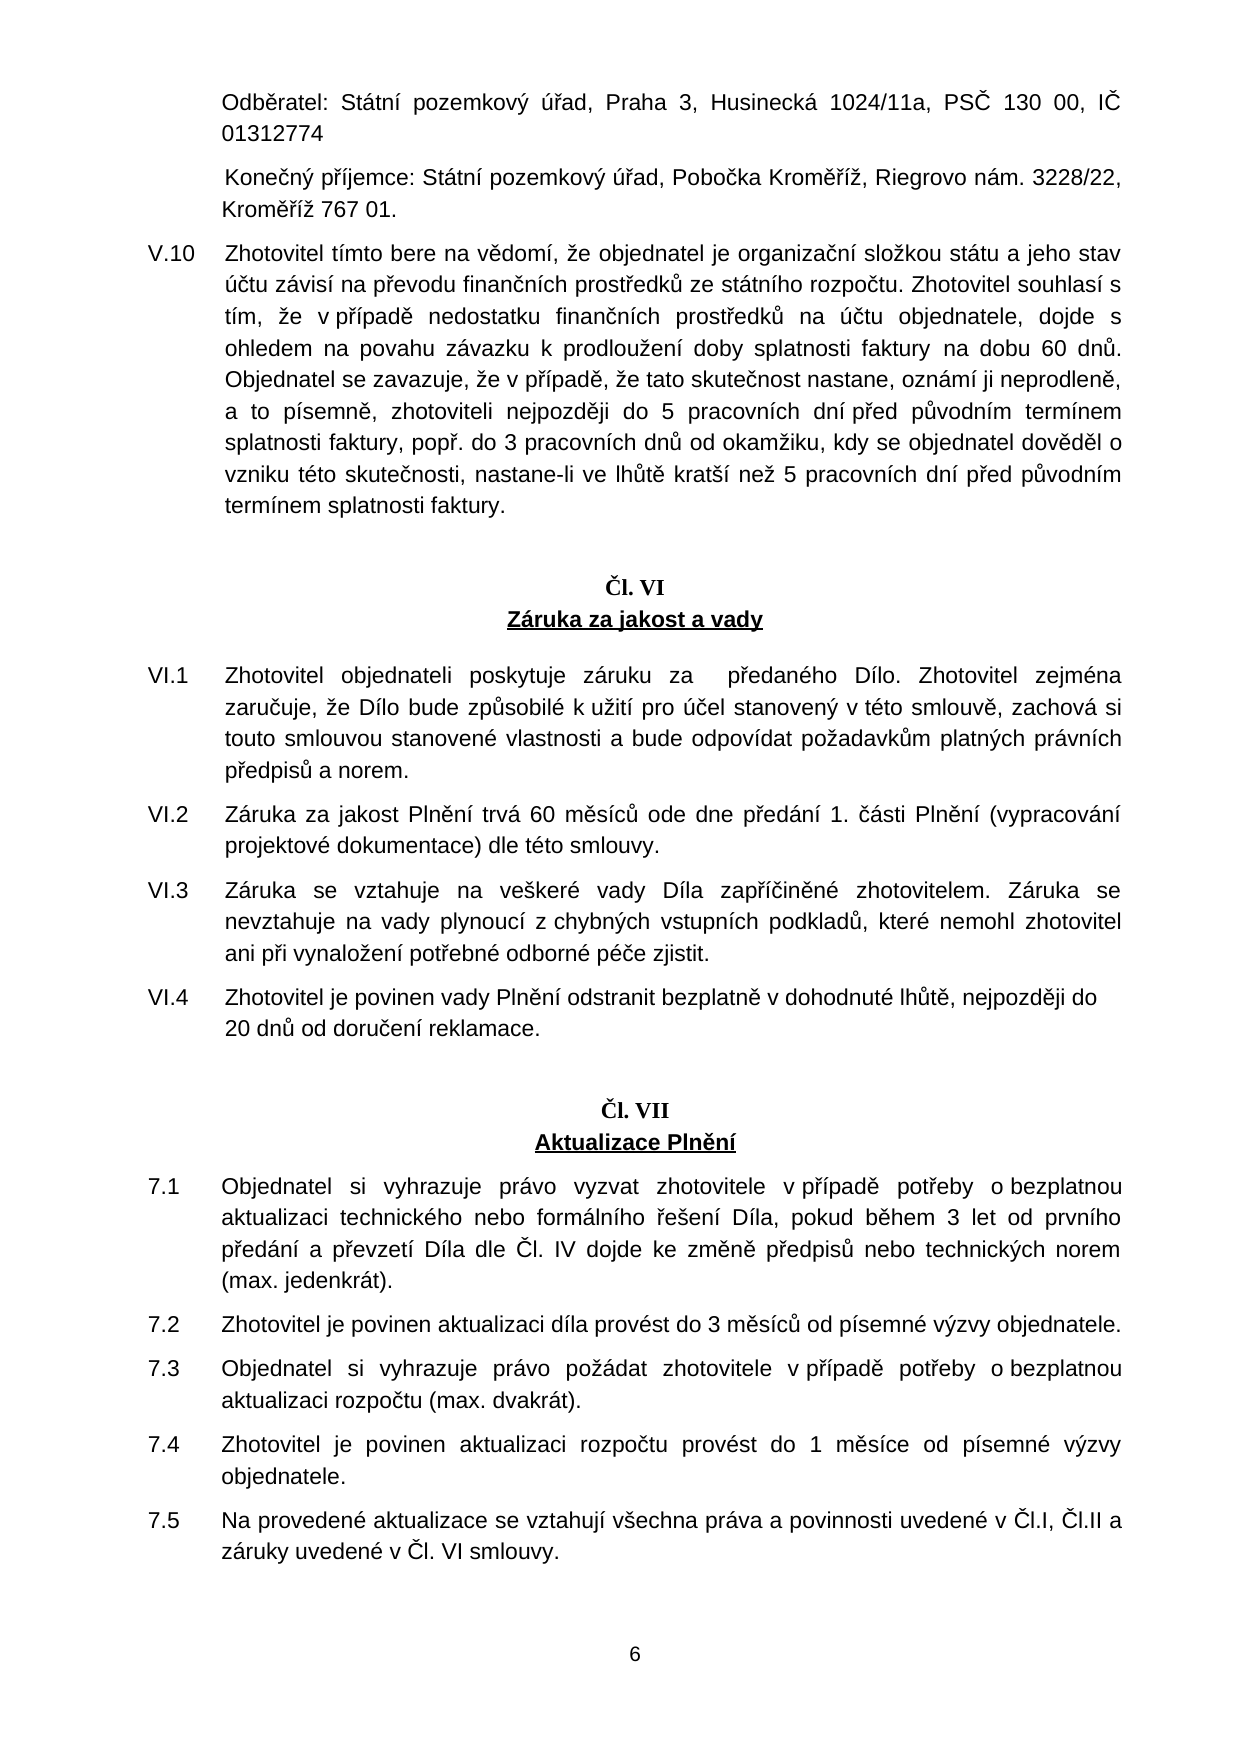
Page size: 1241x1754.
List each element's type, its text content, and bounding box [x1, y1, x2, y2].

text Záruka za jakost a vady [148, 574, 1122, 632]
list Odběratel: Státní pozemkový úřad, Praha 3, Husinecká 1024/11a, PSČ 130 00, IČ 01312774 [221, 89, 1122, 147]
list Aktualizace Plnění [148, 1128, 1122, 1155]
list 7.3 Objednatel si vyhrazuje právo požádat zhotovitele v případě potřeby o bezplatnou aktualizaci rozpočtu (max. dvakrát). [148, 1355, 1122, 1413]
list Zhotovitel tímto bere na vědomí, že objednatel je organizační složkou státu a jeho stav účtu závisí na převodu finančních prostředků ze státního rozpočtu. Zhotovitel souhlasí s tím, že v případě nedostatku finančních prostředků na účtu objednatele, dojde s ohledem na povahu závazku k prodloužení doby splatnosti faktury na dobu 60 dnů. Objednatel se zavazuje, že v případě, že tato skutečnost nastane, oznámí ji neprodleně, a to písemně, zhotoviteli nejpozději do 5 pracovních dní před původním termínem splatnosti faktury, popř. do 3 pracovních dnů od okamžiku, kdy se objednatel dověděl o vzniku této skutečnosti, nastane-li ve lhůtě kratší než 5 pracovních dní před původním termínem splatnosti faktury. [148, 240, 1122, 519]
list 7.2 Zhotovitel je povinen aktualizaci díla provést do 3 měsíců od písemné výzvy objednatele. [148, 1311, 1122, 1338]
list 7.5 Na provedené aktualizace se vztahují všechna práva a povinnosti uvedené v Čl.I, Čl.II a záruky uvedené v Čl. VI smlouvy. [148, 1507, 1122, 1564]
list 7.1 Objednatel si vyhrazuje právo vyzvat zhotovitele v případě potřeby o bezplatnou aktualizaci technického nebo formálního řešení Díla, pokud během 3 let od prvního předání a převzetí Díla dle Čl. IV dojde ke změně předpisů nebo technických norem (max. jedenkrát). [148, 1173, 1122, 1294]
list Zhotovitel je povinen vady Plnění odstranit bezplatně v dohodnuté lhůtě, nejpozději do 20 dnů od doručení reklamace. [148, 984, 1122, 1042]
list Konečný příjemce: Státní pozemkový úřad, Pobočka Kroměříž, Riegrovo nám. 3228/22, Kroměříž 767 01. [221, 164, 1122, 222]
list Záruka za jakost Plnění trvá 60 měsíců ode dne předání 1. části Plnění (vypracování projektové dokumentace) dle této smlouvy. [148, 801, 1122, 859]
list 7.4 Zhotovitel je povinen aktualizaci rozpočtu provést do 1 měsíce od písemné výzvy objednatele. [148, 1431, 1122, 1489]
list Zhotovitel objednateli poskytuje záruku za předaného Dílo. Zhotovitel zejména zaručuje, že Dílo bude způsobilé k užití pro účel stanovený v této smlouvě, zachová si touto smlouvou stanovené vlastnosti a bude odpovídat požadavkům platných právních předpisů a norem. [148, 662, 1122, 783]
list Záruka se vztahuje na veškeré vady Díla zapříčiněné zhotovitelem. Záruka se nevztahuje na vady plynoucí z chybných vstupních podkladů, které nemohl zhotovitel ani při vynaložení potřebné odborné péče zjistit. [148, 877, 1122, 966]
